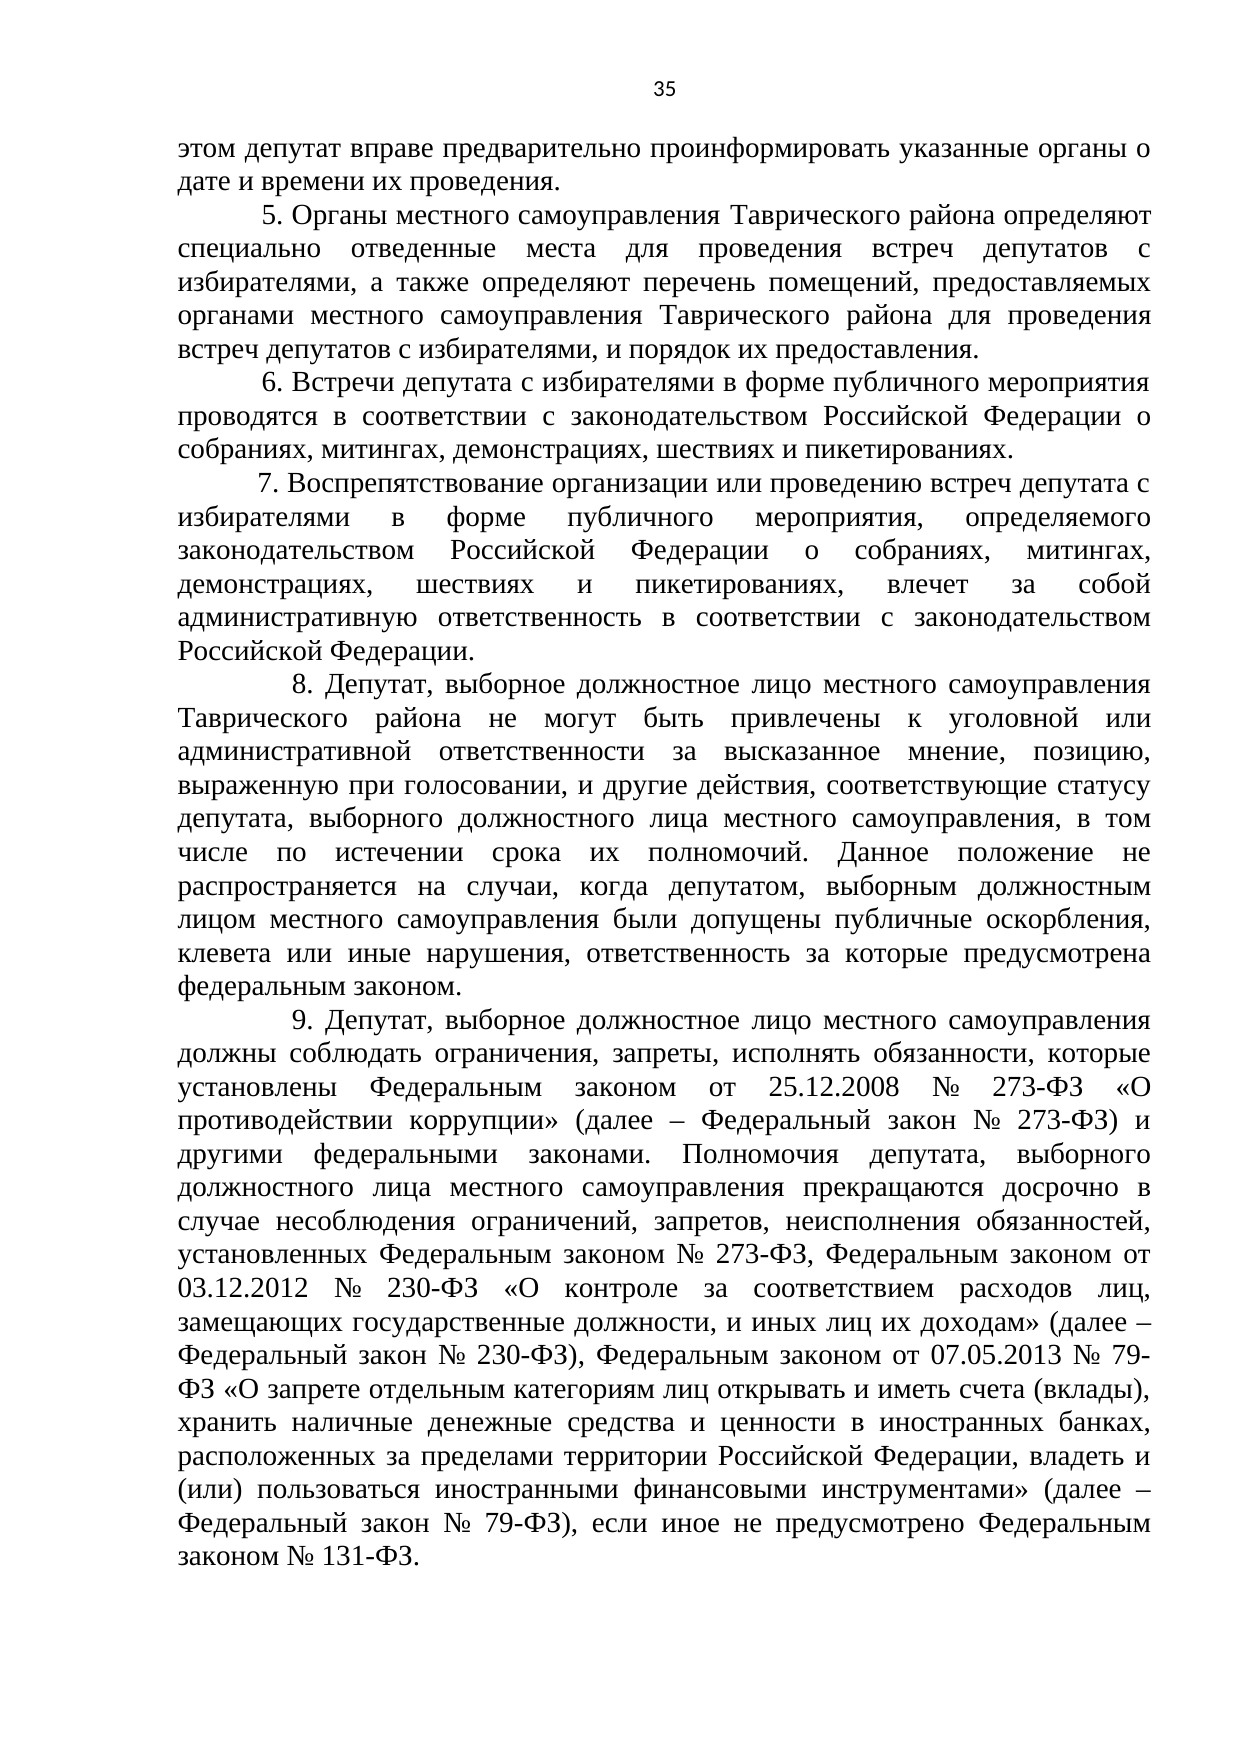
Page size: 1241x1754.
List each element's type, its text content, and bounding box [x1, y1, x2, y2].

text 7. Воспрепятствование организации или проведению встреч депутата с избирателями в форме публичного мероприятия, определяемого законодательством Российской Федерации о собраниях, митингах, демонстрациях, шествиях и пикетированиях, влечет за собой административную ответственность в соответствии с законодательством Российской Федерации. [177, 465, 1152, 666]
text 9. Депутат, выборное должностное лицо местного самоуправления должны соблюдать ограничения, запреты, исполнять обязанности, которые установлены Федеральным законом от 25.12.2008 № 273-ФЗ «О противодействии коррупции» (далее – Федеральный закон № 273-ФЗ) и другими федеральными законами. Полномочия депутата, выборного должностного лица местного самоуправления прекращаются досрочно в случае несоблюдения ограничений, запретов, неисполнения обязанностей, установленных Федеральным законом № 273-ФЗ, Федеральным законом от 03.12.2012 № 230-ФЗ «О контроле за соответствием расходов лиц, замещающих государственные должности, и иных лиц их доходам» (далее – Федеральный закон № 230-ФЗ), Федеральным законом от 07.05.2013 № 79-ФЗ «О запрете отдельным категориям лиц открывать и иметь счета (вклады), хранить наличные денежные средства и ценности в иностранных банках, расположенных за пределами территории Российской Федерации, владеть и (или) пользоваться иностранными финансовыми инструментами» (далее – Федеральный закон № 79-ФЗ), если иное не предусмотрено Федеральным законом № 131-ФЗ. [177, 1002, 1152, 1572]
text 8. Депутат, выборное должностное лицо местного самоуправления Таврического района не могут быть привлечены к уголовной или административной ответственности за высказанное мнение, позицию, выраженную при голосовании, и другие действия, соответствующие статусу депутата, выборного должностного лица местного самоуправления, в том числе по истечении срока их полномочий. Данное положение не распространяется на случаи, когда депутатом, выборным должностным лицом местного самоуправления были допущены публичные оскорбления, клевета или иные нарушения, ответственность за которые предусмотрена федеральным законом. [177, 666, 1152, 1002]
text 6. Встречи депутата с избирателями в форме публичного мероприятия проводятся в соответствии с законодательством Российской Федерации о собраниях, митингах, демонстрациях, шествиях и пикетированиях. [177, 364, 1152, 465]
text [177, 130, 1152, 197]
text 5. Органы местного самоуправления Таврического района определяют специально отведенные места для проведения встреч депутатов с избирателями, а также определяют перечень помещений, предоставляемых органами местного самоуправления Таврического района для проведения встреч депутатов с избирателями, и порядок их предоставления. [177, 197, 1152, 364]
